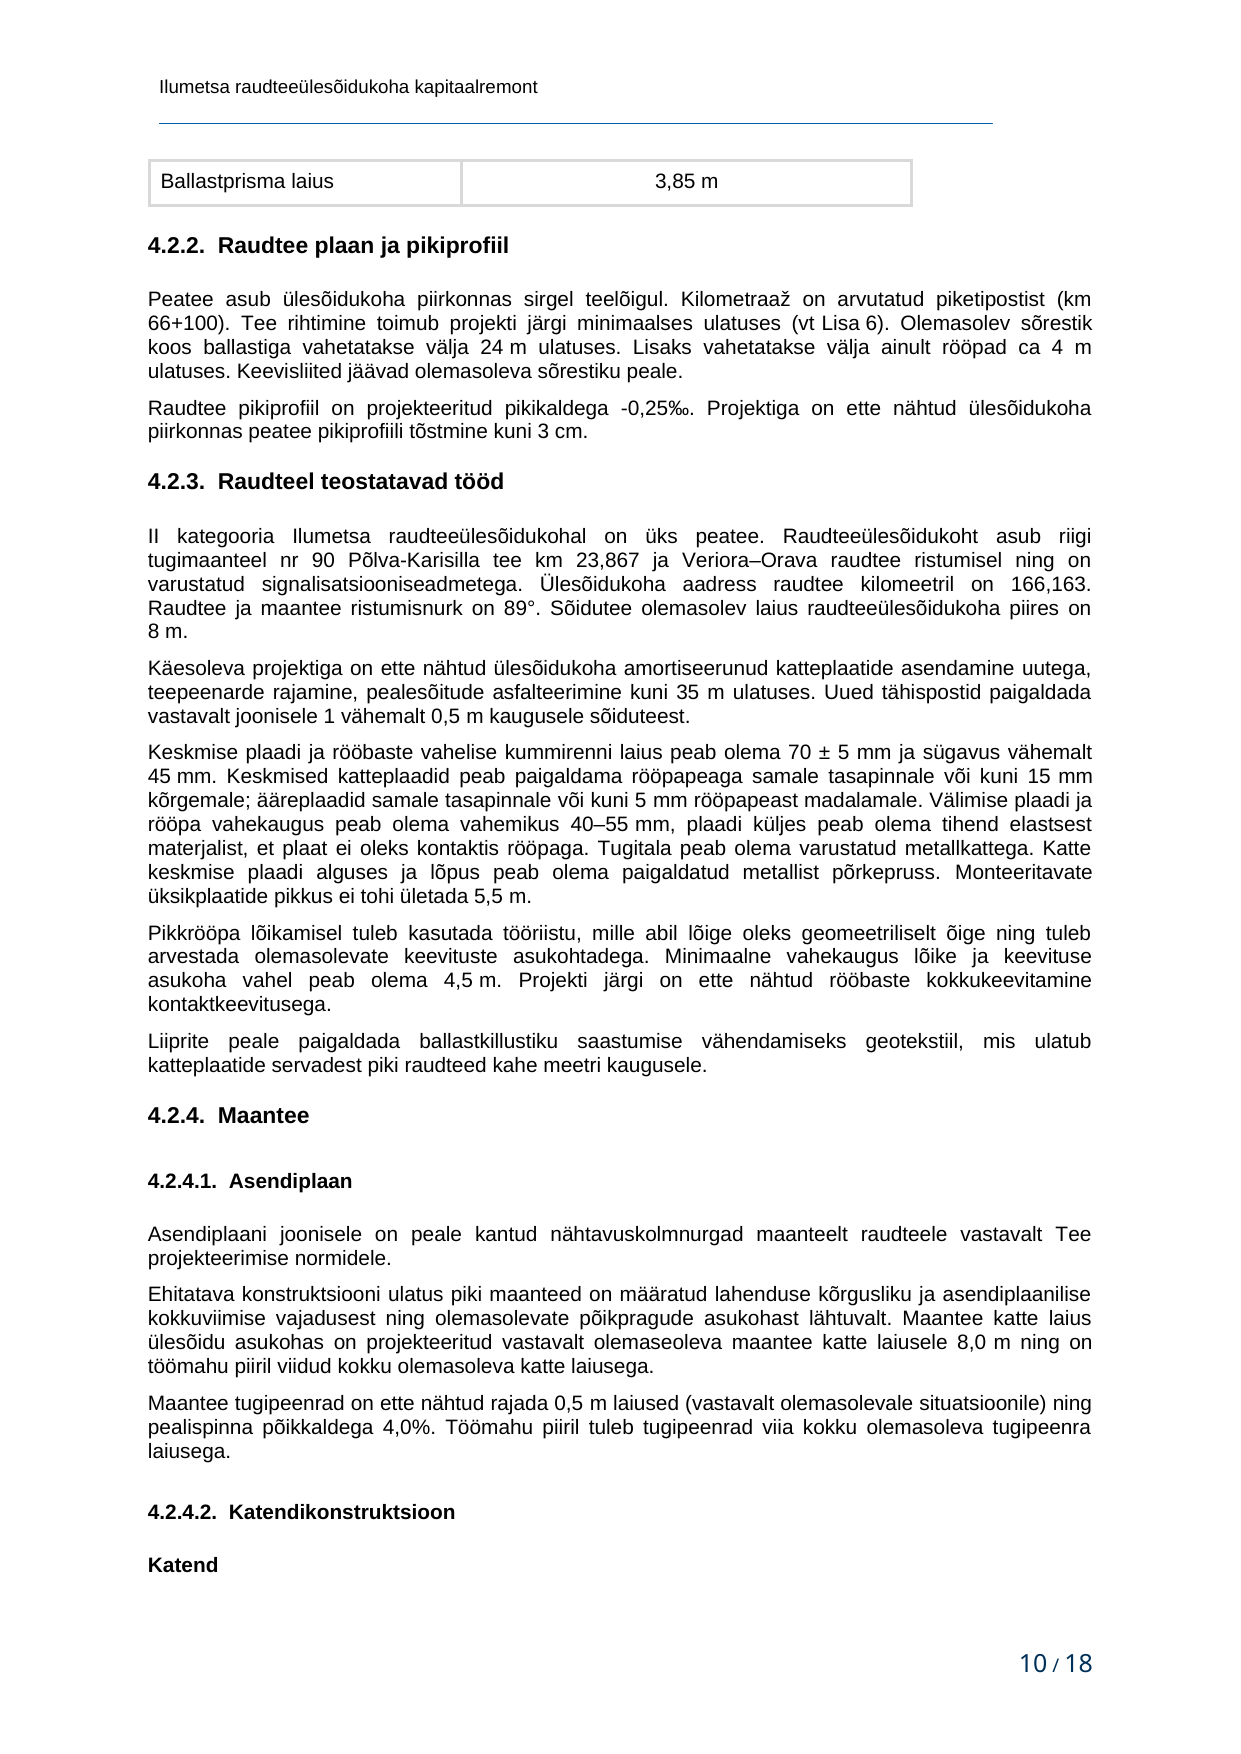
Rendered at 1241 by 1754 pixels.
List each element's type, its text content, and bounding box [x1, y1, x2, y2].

text II kategooria Ilumetsa raudteeülesõidukohal on üks peatee. Raudteeülesõidukoht asub riigi tugimaanteel nr 90 Põlva-Karisilla tee km 23,867 ja Veriora–Orava raudtee ristumisel ning on varustatud signalisatsiooniseadmetega. Ülesõidukoha aadress raudtee kilomeetril on 166,163. Raudtee ja maantee ristumisnurk on 89°. Sõidutee olemasolev laius raudteeülesõidukoha piires on 8 m. [148, 523, 1093, 643]
text Ehitatava konstruktsiooni ulatus piki maanteed on määratud lahenduse kõrgusliku ja asendiplaanilise kokkuviimise vajadusest ning olemasolevate põikpragude asukohast lähtuvalt. Maantee katte laius ülesõidu asukohas on projekteeritud vastavalt olemaseoleva maantee katte laiusele 8,0 m ning on töömahu piiril viidud kokku olemasoleva katte laiusega. [148, 1282, 1093, 1378]
subtitle Katendikonstruktsioon [148, 1500, 1093, 1524]
text Liiprite peale paigaldada ballastkillustiku saastumise vähendamiseks geotekstiil, mis ulatub katteplaatide servadest piki raudteed kahe meetri kaugusele. [148, 1029, 1093, 1077]
subtitle Asendiplaan [148, 1169, 1093, 1193]
text Raudtee pikiprofiil on projekteeritud pikikaldega -0,25‰. Projektiga on ette nähtud ülesõidukoha piirkonnas peatee pikiprofiili tõstmine kuni 3 cm. [148, 395, 1093, 443]
subtitle Raudtee plaan ja pikiprofiil [148, 232, 1093, 258]
text Käesoleva projektiga on ette nähtud ülesõidukoha amortiseerunud katteplaatide asendamine uutega, teepeenarde rajamine, pealesõitude asfalteerimine kuni 35 m ulatuses. Uued tähispostid paigaldada vastavalt joonisele 1 vähemalt 0,5 m kaugusele sõiduteest. [148, 656, 1093, 728]
text Asendiplaani joonisele on peale kantud nähtavuskolmnurgad maanteelt raudteele vastavalt Tee projekteerimise normidele. [148, 1222, 1093, 1270]
text Pikkrööpa lõikamisel tuleb kasutada tööriistu, mille abil lõige oleks geomeetriliselt õige ning tuleb arvestada olemasolevate keevituste asukohtadega. Minimaalne vahekaugus lõike ja keevituse asukoha vahel peab olema 4,5 m. Projekti järgi on ette nähtud rööbaste kokkukeevitamine kontaktkeevitusega. [148, 920, 1093, 1016]
subtitle Raudteel teostatavad tööd [148, 468, 1093, 495]
text Keskmise plaadi ja rööbaste vahelise kummirenni laius peab olema 70 ± 5 mm ja sügavus vähemalt 45 mm. Keskmised katteplaadid peab paigaldama rööpapeaga samale tasapinnale või kuni 15 mm kõrgemale; ääreplaadid samale tasapinnale või kuni 5 mm rööpapeast madalamale. Välimise plaadi ja rööpa vahekaugus peab olema vahemikus 40–55 mm, plaadi küljes peab olema tihend elastsest materjalist, et plaat ei oleks kontaktis rööpaga. Tugitala peab olema varustatud metallkattega. Katte keskmise plaadi alguses ja lõpus peab olema paigaldatud metallist põrkepruss. Monteeritavate üksikplaatide pikkus ei tohi ületada 5,5 m. [148, 740, 1093, 908]
text Katend [148, 1552, 1093, 1576]
subtitle Maantee [148, 1102, 1093, 1128]
table_cell Ballastprisma laius [151, 162, 460, 204]
table_cell 3,85 m [463, 162, 910, 204]
text Peatee asub ülesõidukoha piirkonnas sirgel teelõigul. Kilometraaž on arvutatud piketipostist (km 66+100). Tee rihtimine toimub projekti järgi minimaalses ulatuses (vt Lisa 6). Olemasolev sõrestik koos ballastiga vahetatakse välja 24 m ulatuses. Lisaks vahetatakse välja ainult rööpad ca 4 m ulatuses. Keevisliited jäävad olemasoleva sõrestiku peale. [148, 287, 1093, 383]
text Maantee tugipeenrad on ette nähtud rajada 0,5 m laiused (vastavalt olemasolevale situatsioonile) ning pealispinna põikkaldega 4,0%. Töömahu piiril tuleb tugipeenrad viia kokku olemasoleva tugipeenra laiusega. [148, 1391, 1093, 1462]
